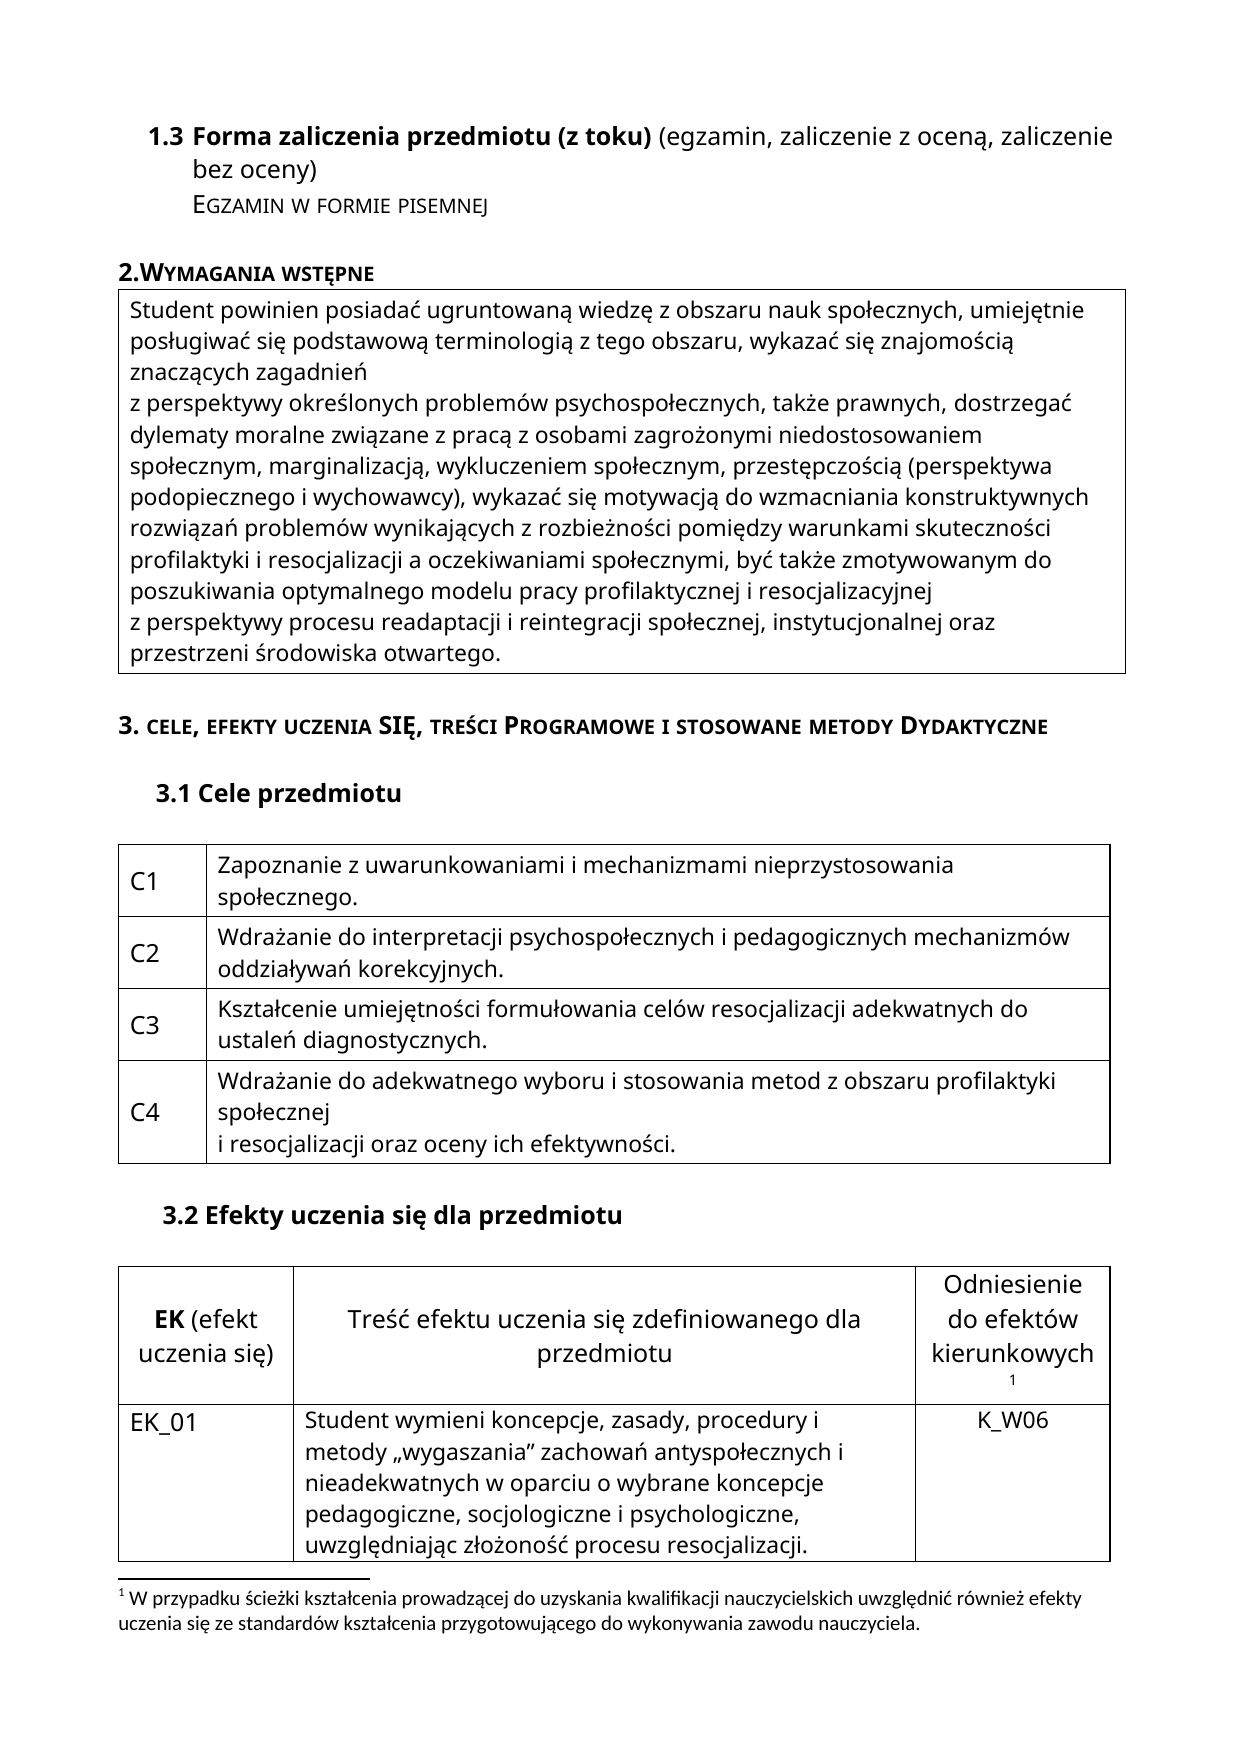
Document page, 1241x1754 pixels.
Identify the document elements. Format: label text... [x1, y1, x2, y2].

text 2.Wymagania wstępne [118, 254, 1122, 288]
table_header Odniesienie do efektów kierunkowych [916, 1267, 1109, 1403]
table_header Student powinien posiadać ugruntowaną wiedzę z obszaru nauk społecznych, umiejętnie posługiwać się podstawową terminologią z tego obszaru, wykazać się znajomością znaczących zagadnień z perspektywy określonych problemów psychospołecznych, także prawnych, dostrzegać dylematy moralne związane z pracą z osobami zagrożonymi niedostosowaniem społecznym, marginalizacją, wykluczeniem społecznym, przestępczością (perspektywa podopiecznego i wychowawcy), wykazać się motywacją do wzmacniania konstruktywnych rozwiązań problemów wynikających z rozbieżności pomiędzy warunkami skuteczności profilaktyki i resocjalizacji a oczekiwaniami społecznymi, być także zmotywowanym do poszukiwania optymalnego modelu pracy profilaktycznej i resocjalizacyjnej z perspektywy procesu readaptacji i reintegracji społecznej, instytucjonalnej oraz przestrzeni środowiska otwartego. [119, 290, 1125, 673]
table_cell Wdrażanie do interpretacji psychospołecznych i pedagogicznych mechanizmów oddziaływań korekcyjnych. [207, 917, 1109, 988]
table_header Zapoznanie z uwarunkowaniami i mechanizmami nieprzystosowania społecznego. [207, 845, 1109, 916]
table_cell C2 [119, 917, 206, 988]
table_cell EK_01 [119, 1405, 293, 1561]
table_cell Student wymieni koncepcje, zasady, procedury i metody „wygaszania” zachowań antyspołecznych i nieadekwatnych w oparciu o wybrane koncepcje pedagogiczne, socjologiczne i psychologiczne, uwzględniając złożoność procesu resocjalizacji. [294, 1405, 915, 1561]
text 1.3 Forma zaliczenia przedmiotu (z toku) (egzamin, zaliczenie z oceną, zaliczenie bez oceny) [148, 118, 1122, 186]
table_cell Kształcenie umiejętności formułowania celów resocjalizacji adekwatnych do ustaleń diagnostycznych. [207, 989, 1109, 1060]
table_header EK (efekt uczenia się) [119, 1267, 293, 1403]
text 3.2 Efekty uczenia się dla przedmiotu [162, 1198, 1122, 1232]
text 3.1 Cele przedmiotu [156, 776, 1122, 810]
text 3. cele, efekty uczenia SIĘ, treści Programowe i stosowane metody Dydaktyczne [118, 708, 1122, 742]
table_header Treść efektu uczenia się zdefiniowanego dla przedmiotu [294, 1267, 915, 1403]
table_header C1 [119, 845, 206, 916]
table_cell C4 [119, 1061, 206, 1163]
text Egzamin w formie pisemnej [118, 186, 1122, 220]
table_cell Wdrażanie do adekwatnego wyboru i stosowania metod z obszaru profilaktyki społecznej i resocjalizacji oraz oceny ich efektywności. [207, 1061, 1109, 1163]
table_cell C3 [119, 989, 206, 1060]
table_cell K_W06 [916, 1405, 1109, 1561]
